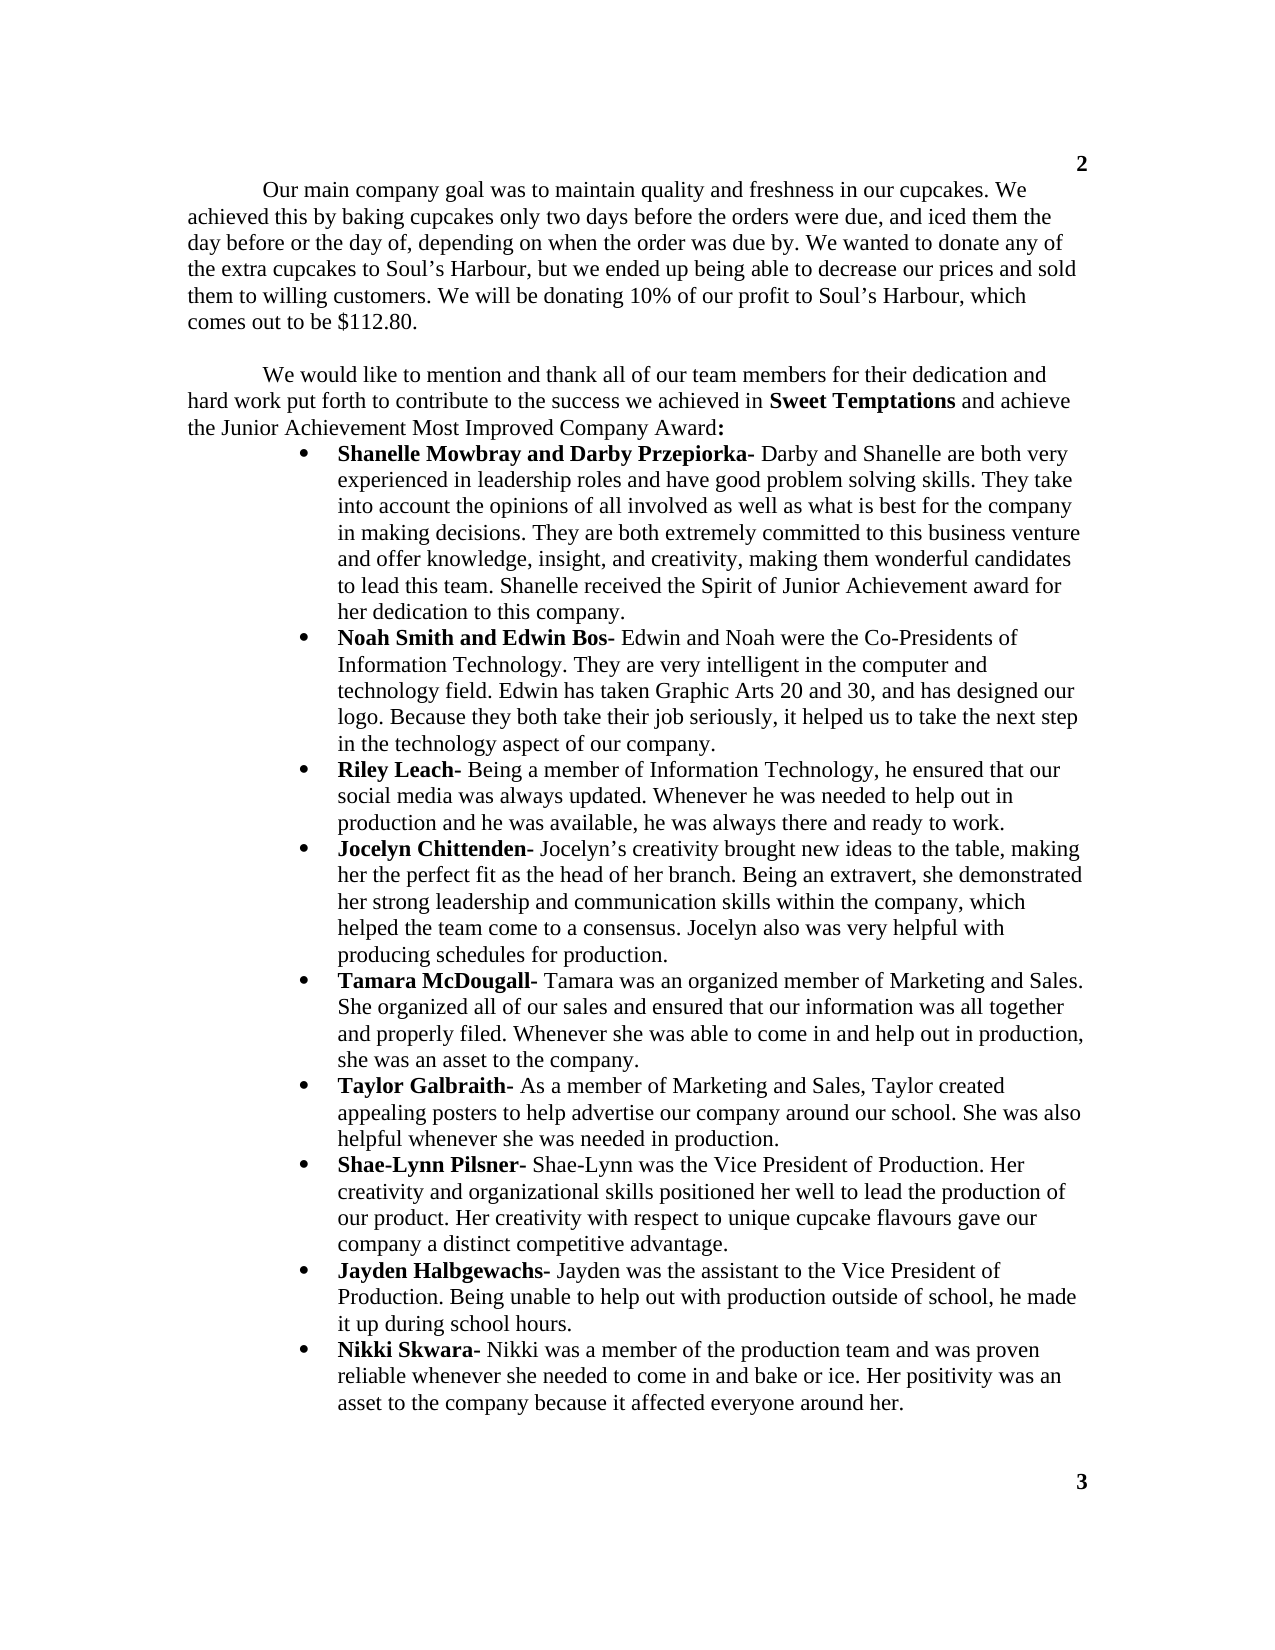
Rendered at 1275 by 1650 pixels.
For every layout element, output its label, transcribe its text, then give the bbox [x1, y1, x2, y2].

list Tamara McDougall- Tamara was an organized member of Marketing and Sales. She organized all of our sales and ensured that our information was all together and properly filed. Whenever she was able to come in and help out in production, she was an asset to the company. [300, 967, 1087, 1072]
list Noah Smith and Edwin Bos- Edwin and Noah were the Co-Presidents of Information Technology. They are very intelligent in the computer and technology field. Edwin has taken Graphic Arts 20 and 30, and has designed our logo. Because they both take their job seriously, it helped us to take the next step in the technology aspect of our company. [300, 624, 1087, 756]
list Nikki Skwara- Nikki was a member of the production team and was proven reliable whenever she needed to come in and bake or ice. Her positivity was an asset to the company because it affected everyone around her. [300, 1336, 1087, 1415]
text Our main company goal was to maintain quality and freshness in our cupcakes. We achieved this by baking cupcakes only two days before the orders were due, and iced them the day before or the day of, depending on when the order was due by. We wanted to donate any of the extra cupcakes to Soul’s Harbour, but we ended up being able to decrease our prices and sold them to willing customers. We will be donating 10% of our profit to Soul’s Harbour, which comes out to be $112.80. [187, 176, 1087, 334]
list Riley Leach- Being a member of Information Technology, he ensured that our social media was always updated. Whenever he was needed to help out in production and he was available, he was always there and ready to work. [300, 756, 1087, 835]
list Jocelyn Chittenden- Jocelyn’s creativity brought new ideas to the table, making her the perfect fit as the head of her branch. Being an extravert, she demonstrated her strong leadership and communication skills within the company, which helped the team come to a consensus. Jocelyn also was very helpful with producing schedules for production. [300, 835, 1087, 967]
text 2 [187, 150, 1087, 176]
list Shanelle Mowbray and Darby Przepiorka- Darby and Shanelle are both very experienced in leadership roles and have good problem solving skills. They take into account the opinions of all involved as well as what is best for the company in making decisions. They are both extremely committed to this business venture and offer knowledge, insight, and creativity, making them wonderful candidates to lead this team. Shanelle received the Spirit of Junior Achievement award for her dedication to this company. [300, 440, 1087, 624]
text We would like to mention and thank all of our team members for their dedication and hard work put forth to contribute to the success we achieved in Sweet Temptations and achieve the Junior Achievement Most Improved Company Award: [187, 361, 1087, 440]
list Jayden Halbgewachs- Jayden was the assistant to the Vice President of Production. Being unable to help out with production outside of school, he made it up during school hours. [300, 1257, 1087, 1336]
list Taylor Galbraith- As a member of Marketing and Sales, Taylor created appealing posters to help advertise our company around our school. She was also helpful whenever she was needed in production. [300, 1072, 1087, 1151]
list Shae-Lynn Pilsner- Shae-Lynn was the Vice President of Production. Her creativity and organizational skills positioned her well to lead the production of our product. Her creativity with respect to unique cupcake flavours gave our company a distinct competitive advantage. [300, 1151, 1087, 1257]
list 3 [337, 1468, 1087, 1494]
